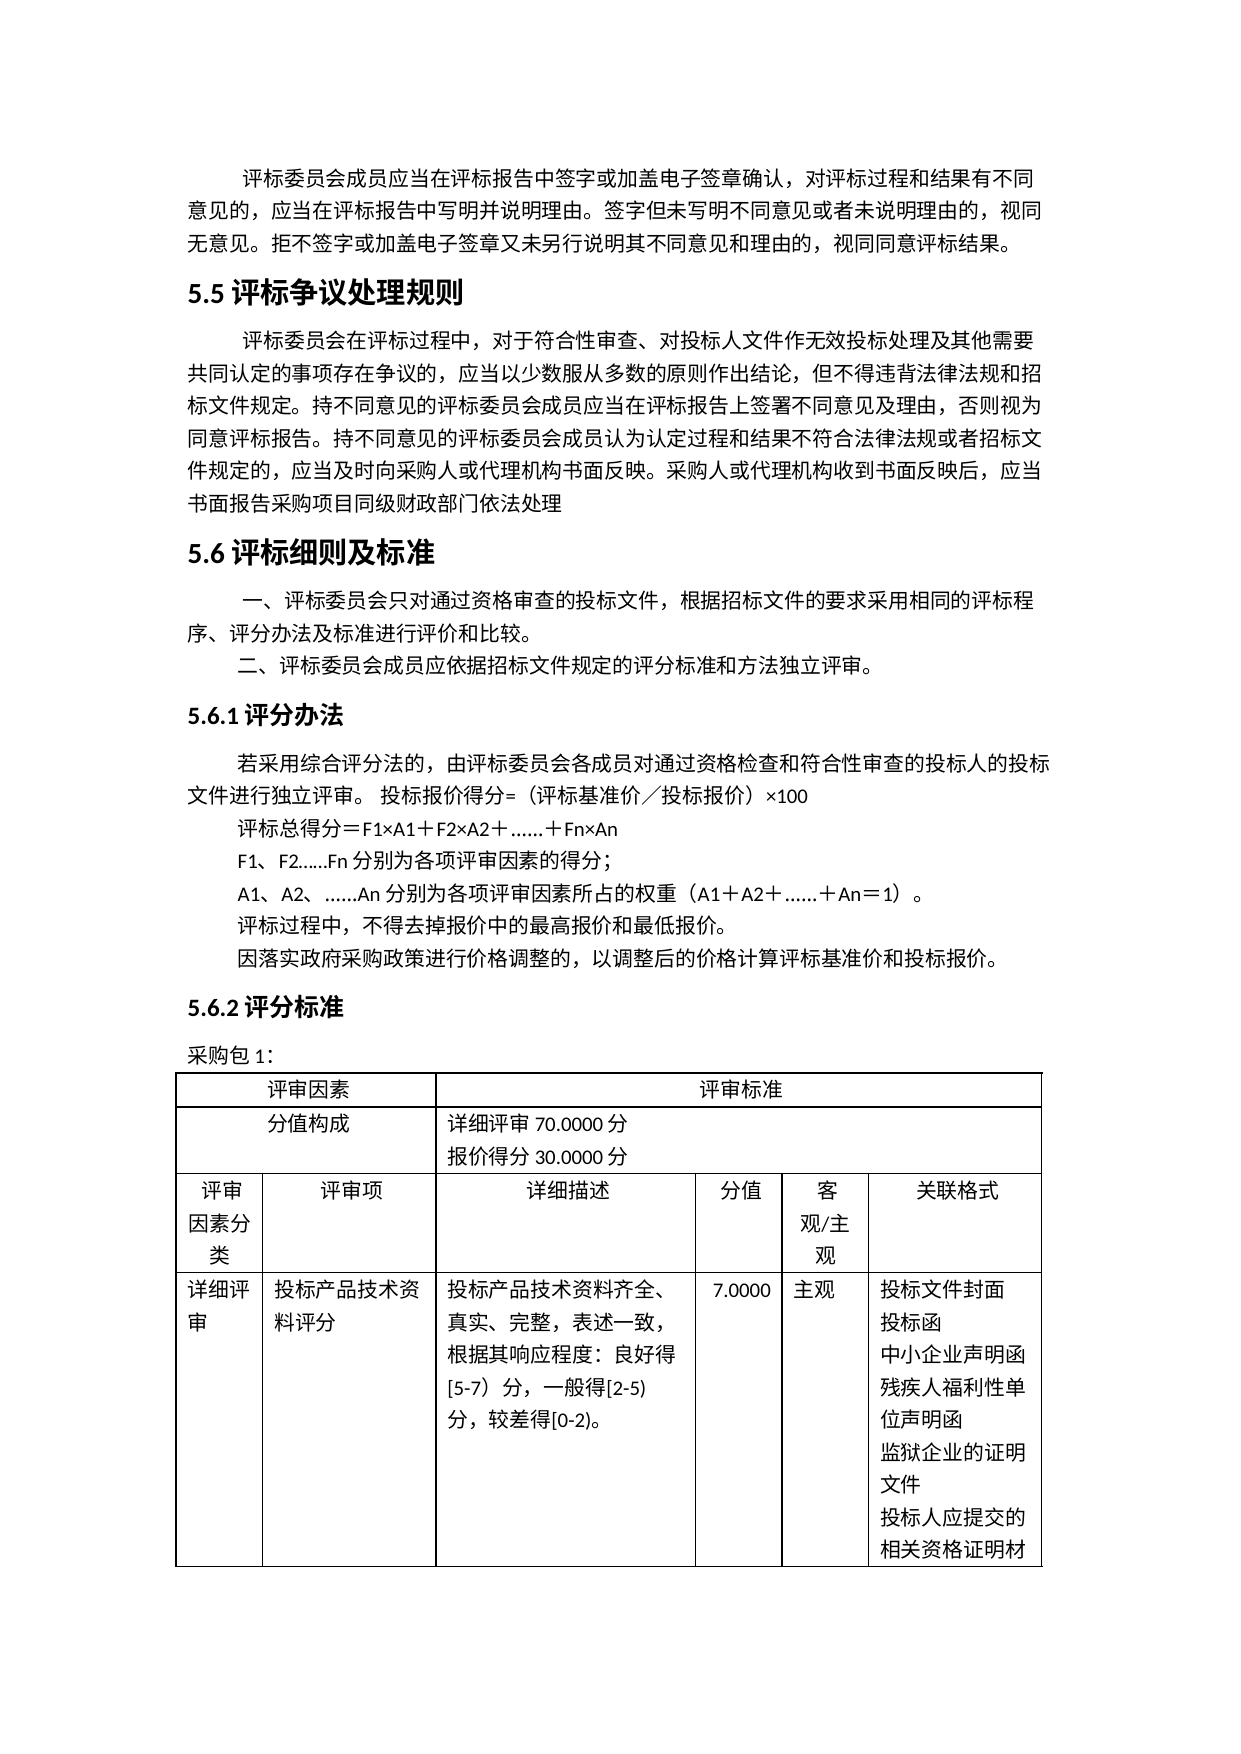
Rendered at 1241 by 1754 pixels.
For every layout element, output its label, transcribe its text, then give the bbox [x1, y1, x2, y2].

text 二、评标委员会成员应依据招标文件规定的评分标准和方法独立评审。 [187, 649, 1053, 682]
table_header 评审因素 [177, 1074, 435, 1106]
table_cell 关联格式 [869, 1174, 1041, 1272]
text 评标过程中，不得去掉报价中的最高报价和最低报价。 [187, 909, 1053, 942]
text 5.5评标争议处理规则 [187, 259, 1053, 324]
text A1、A2、……An 分别为各项评审因素所占的权重（A1＋A2＋……＋An＝1）。 [187, 877, 1053, 909]
text 评标总得分＝F1×A1＋F2×A2＋……＋Fn×An [187, 812, 1053, 844]
text 若采用综合评分法的，由评标委员会各成员对通过资格检查和符合性审查的投标人的投标文件进行独立评审。 投标报价得分=（评标基准价／投标报价）×100 [187, 747, 1053, 812]
text 评标委员会成员应当在评标报告中签字或加盖电子签章确认，对评标过程和结果有不同意见的，应当在评标报告中写明并说明理由。签字但未写明不同意见或者未说明理由的，视同无意见。拒不签字或加盖电子签章又未另行说明其不同意见和理由的，视同同意评标结果。 [187, 162, 1053, 259]
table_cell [869, 1273, 1041, 1566]
table_cell 分值构成 [177, 1108, 435, 1173]
table_cell 详细评审70.0000分 报价得分30.0000分 [437, 1108, 1041, 1173]
text 评标委员会在评标过程中，对于符合性审查、对投标人文件作无效投标处理及其他需要共同认定的事项存在争议的，应当以少数服从多数的原则作出结论，但不得违背法律法规和招标文件规定。持不同意见的评标委员会成员应当在评标报告上签署不同意见及理由，否则视为同意评标报告。持不同意见的评标委员会成员认为认定过程和结果不符合法律法规或者招标文件规定的，应当及时向采购人或代理机构书面反映。采购人或代理机构收到书面反映后，应当书面报告采购项目同级财政部门依法处理 [187, 324, 1053, 519]
text F1、F2……Fn分别为各项评审因素的得分； [187, 844, 1053, 877]
text 5.6.2评分标准 [187, 974, 1053, 1039]
table_header 评审标准 [437, 1074, 1041, 1106]
text 一、评标委员会只对通过资格审查的投标文件，根据招标文件的要求采用相同的评标程序、评分办法及标准进行评价和比较。 [187, 584, 1053, 649]
text 5.6评标细则及标准 [187, 519, 1053, 584]
table_cell 详细评审 [177, 1273, 262, 1566]
text 5.6.1评分办法 [187, 682, 1053, 747]
table_cell 详细描述 [437, 1174, 695, 1272]
table_cell 客观/主观 [783, 1174, 868, 1272]
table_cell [437, 1273, 695, 1566]
table_cell 投标产品技术资料评分 [263, 1273, 435, 1566]
table_cell 评审项 [263, 1174, 435, 1272]
text 因落实政府采购政策进行价格调整的，以调整后的价格计算评标基准价和投标报价。 [187, 942, 1053, 974]
table_cell 7.0000 [696, 1273, 781, 1566]
table_cell 主观 [783, 1273, 868, 1566]
table_cell 评审因素分类 [177, 1174, 262, 1272]
table_cell 分值 [696, 1174, 781, 1272]
text 采购包1： [187, 1039, 1053, 1072]
